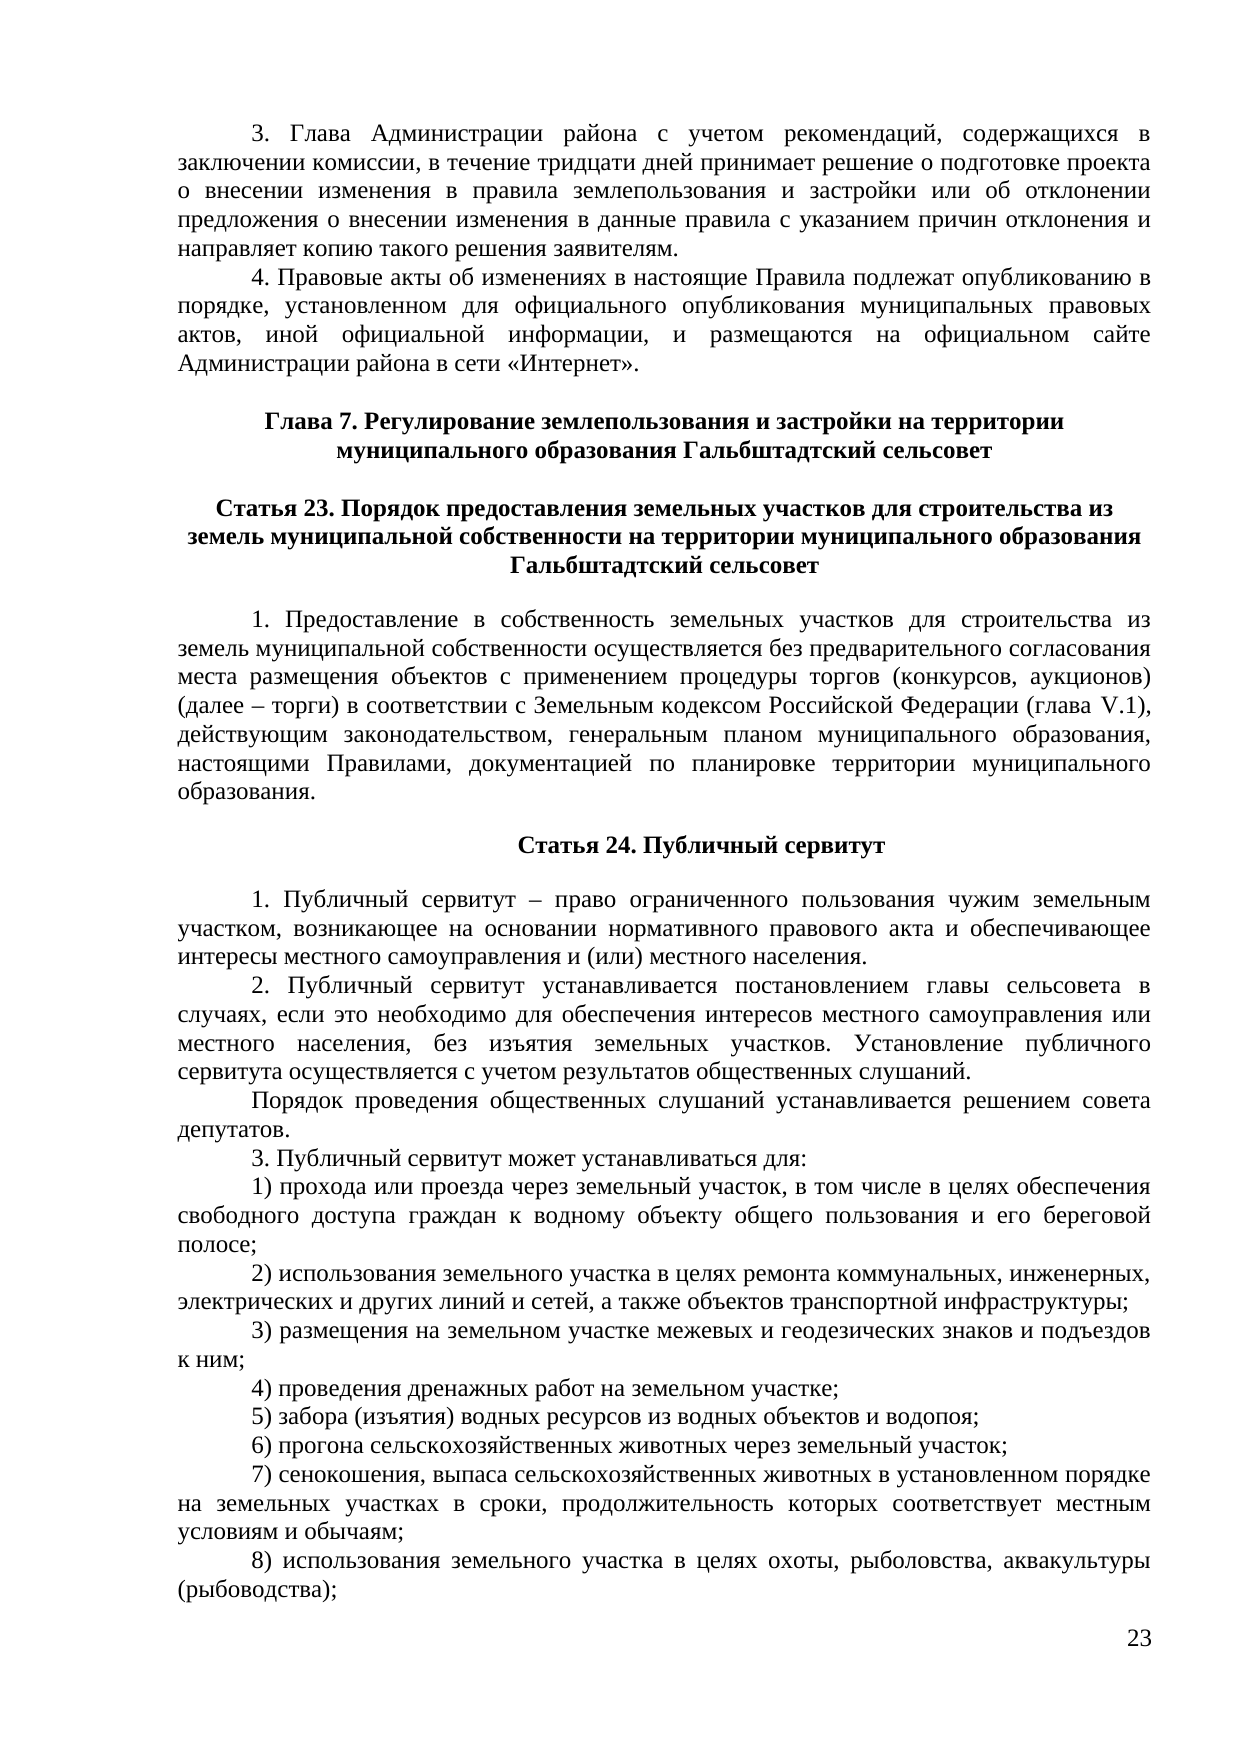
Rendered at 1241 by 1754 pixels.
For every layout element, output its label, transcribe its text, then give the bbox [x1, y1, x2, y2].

text 7) сенокошения, выпаса сельскохозяйственных животных в установленном порядке на земельных участках в сроки, продолжительность которых соответствует местным условиям и обычаям; [177, 1459, 1152, 1545]
text 3) размещения на земельном участке межевых и геодезических знаков и подъездов к ним; [177, 1315, 1152, 1373]
text Статья 24. Публичный сервитут [177, 830, 1152, 859]
text 3. Публичный сервитут может устанавливаться для: [177, 1143, 1152, 1171]
text Статья 23. Порядок предоставления земельных участков для строительства из земель муниципальной собственности на территории муниципального образования Гальбштадтский сельсовет [177, 493, 1152, 579]
text Глава 7. Регулирование землепользования и застройки на территории муниципального образования Гальбштадтский сельсовет [177, 406, 1152, 463]
text 2) использования земельного участка в целях ремонта коммунальных, инженерных, электрических и других линий и сетей, а также объектов транспортной инфраструктуры; [177, 1258, 1152, 1315]
text Порядок проведения общественных слушаний устанавливается решением совета депутатов. [177, 1085, 1152, 1143]
text 5) забора (изъятия) водных ресурсов из водных объектов и водопоя; [177, 1401, 1152, 1430]
text 1. Публичный сервитут – право ограниченного пользования чужим земельным участком, возникающее на основании нормативного правового акта и обеспечивающее интересы местного самоуправления и (или) местного населения. [177, 884, 1152, 970]
text 8) использования земельного участка в целях охоты, рыболовства, аквакультуры (рыбоводства); [177, 1545, 1152, 1603]
text 3. Глава Администрации района с учетом рекомендаций, содержащихся в заключении комиссии, в течение тридцати дней принимает решение о подготовке проекта о внесении изменения в правила землепользования и застройки или об отклонении предложения о внесении изменения в данные правила с указанием причин отклонения и направляет копию такого решения заявителям. [177, 118, 1152, 262]
text 2. Публичный сервитут устанавливается постановлением главы сельсовета в случаях, если это необходимо для обеспечения интересов местного самоуправления или местного населения, без изъятия земельных участков. Установление публичного сервитута осуществляется с учетом результатов общественных слушаний. [177, 970, 1152, 1085]
text 4) проведения дренажных работ на земельном участке; [177, 1373, 1152, 1401]
text 6) прогона сельскохозяйственных животных через земельный участок; [177, 1430, 1152, 1459]
text 1. Предоставление в собственность земельных участков для строительства из земель муниципальной собственности осуществляется без предварительного согласования места размещения объектов с применением процедуры торгов (конкурсов, аукционов) (далее – торги) в соответствии с Земельным кодексом Российской Федерации (глава V.1), действующим законодательством, генеральным планом муниципального образования, настоящими Правилами, документацией по планировке территории муниципального образования. [177, 604, 1152, 805]
text 1) прохода или проезда через земельный участок, в том числе в целях обеспечения свободного доступа граждан к водному объекту общего пользования и его береговой полосе; [177, 1171, 1152, 1258]
text 4. Правовые акты об изменениях в настоящие Правила подлежат опубликованию в порядке, установленном для официального опубликования муниципальных правовых актов, иной официальной информации, и размещаются на официальном сайте Администрации района в сети «Интернет». [177, 262, 1152, 377]
